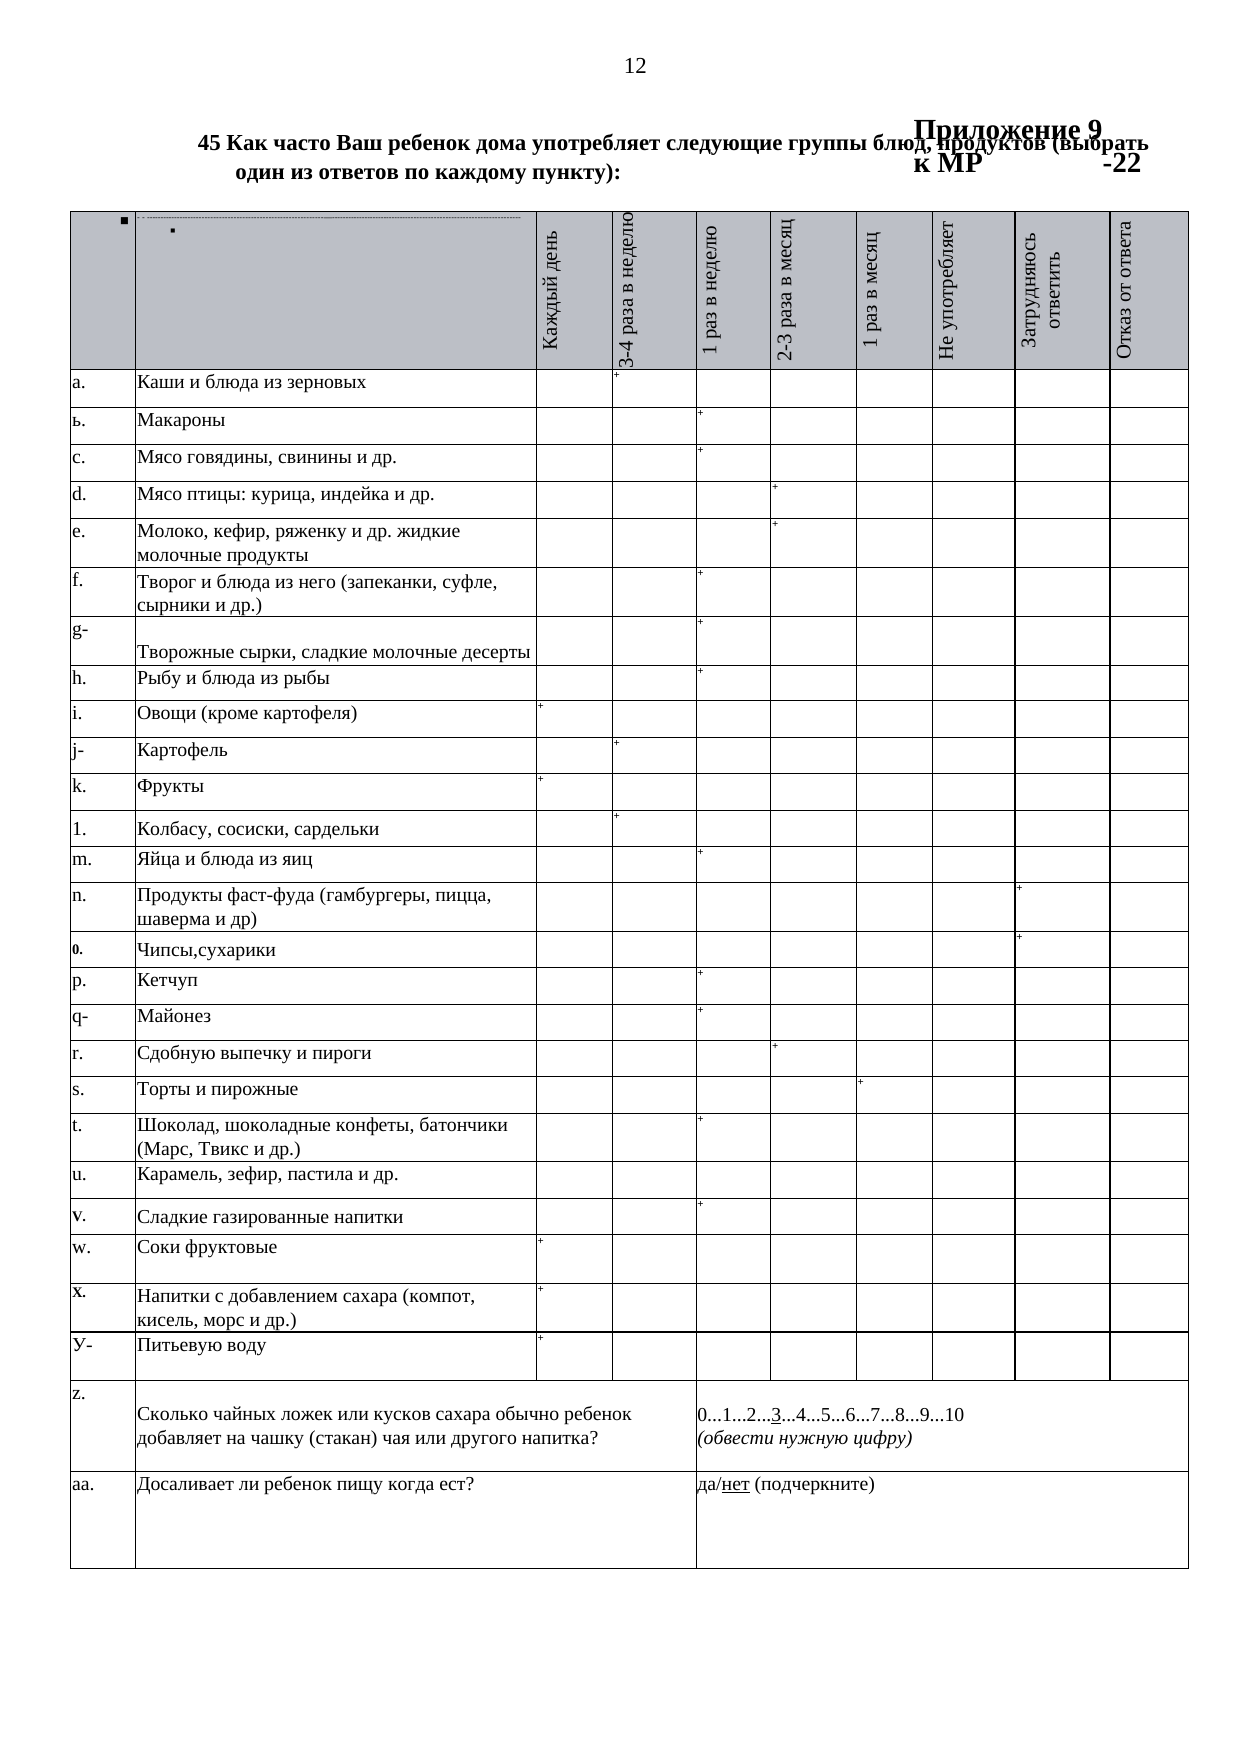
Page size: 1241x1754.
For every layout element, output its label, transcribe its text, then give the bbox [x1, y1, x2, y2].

table_cell + [697, 617, 770, 664]
table_cell h. [71, 666, 135, 700]
table_cell Овощи (кроме картофеля) [136, 701, 536, 737]
table_cell [1016, 811, 1109, 846]
table_cell [857, 1114, 932, 1161]
table_cell [857, 932, 932, 967]
table_cell g- [71, 617, 135, 664]
table_cell [1016, 1235, 1109, 1283]
table_cell [933, 811, 1014, 846]
table_cell Шоколад, шоколадные конфеты, батончики (Марс, Твикс и др.) [136, 1114, 536, 1161]
table_cell [1016, 408, 1109, 444]
table_cell + [697, 847, 770, 882]
table_cell [857, 370, 932, 407]
table_cell [697, 1284, 770, 1331]
table_cell [933, 617, 1014, 664]
table_header - - — ■ [136, 212, 536, 369]
table_cell k. [71, 774, 135, 809]
table_cell [537, 968, 612, 1003]
table_cell Мясо птицы: курица, индейка и др. [136, 482, 536, 518]
table_cell Напитки с добавлением сахара (компот, кисель, морс и др.) [136, 1284, 536, 1331]
table_cell Яйца и блюда из яиц [136, 847, 536, 882]
table_header Не употребляет [933, 212, 1014, 369]
table_cell [613, 445, 696, 481]
table_cell [537, 519, 612, 567]
table_cell [1016, 1077, 1109, 1112]
table_cell [771, 1162, 856, 1198]
table_cell [537, 568, 612, 616]
table_cell Кетчуп [136, 968, 536, 1003]
table_cell [1016, 968, 1109, 1003]
table_cell У- [71, 1333, 135, 1380]
table_cell w. [71, 1235, 135, 1283]
table_cell Творог и блюда из него (запеканки, суфле, сырники и др.) [136, 568, 536, 616]
table_cell Торты и пирожные [136, 1077, 536, 1112]
table_cell + [771, 519, 856, 567]
table_cell [1111, 617, 1188, 664]
table_header Затрудняюсь ответить [1016, 212, 1109, 369]
table_cell + [697, 568, 770, 616]
table_cell [613, 1284, 696, 1331]
table_cell [697, 738, 770, 773]
table_cell + [537, 774, 612, 809]
table_cell е. [71, 519, 135, 567]
table_cell [1016, 666, 1109, 700]
table_cell [771, 1284, 856, 1331]
table_cell [857, 408, 932, 444]
table_cell [857, 883, 932, 931]
table_cell z. [71, 1381, 135, 1471]
table_cell [613, 519, 696, 567]
table_cell [537, 482, 612, 518]
table_cell + [613, 738, 696, 773]
table_cell [933, 701, 1014, 737]
table_cell [771, 370, 856, 407]
table_cell [697, 701, 770, 737]
table_cell [613, 1005, 696, 1040]
table_cell [1111, 1114, 1188, 1161]
table_cell [771, 445, 856, 481]
table_cell [537, 617, 612, 664]
table_cell p. [71, 968, 135, 1003]
table_cell [857, 1333, 932, 1380]
table_cell [857, 482, 932, 518]
table_cell [933, 1333, 1014, 1380]
table_cell [933, 774, 1014, 809]
table_cell i. [71, 701, 135, 737]
table_cell [697, 519, 770, 567]
table_cell [1016, 482, 1109, 518]
table_cell [1111, 1284, 1188, 1331]
table_cell [697, 811, 770, 846]
table_cell n. [71, 883, 135, 931]
table_cell [1111, 519, 1188, 567]
table_cell [1016, 370, 1109, 407]
table_cell [933, 1199, 1014, 1234]
table_cell [613, 617, 696, 664]
table_cell [771, 932, 856, 967]
table_cell [857, 738, 932, 773]
table_cell [1111, 1333, 1188, 1380]
table_cell [697, 932, 770, 967]
table_cell [933, 1041, 1014, 1076]
table_cell [857, 1005, 932, 1040]
table_cell [697, 370, 770, 407]
table_cell [857, 774, 932, 809]
table_cell [1111, 370, 1188, 407]
table_cell [613, 666, 696, 700]
table_cell + [857, 1077, 932, 1112]
table_cell [537, 666, 612, 700]
table_cell [697, 1333, 770, 1380]
table_cell [613, 1235, 696, 1283]
table_cell [1111, 738, 1188, 773]
table_cell [613, 1199, 696, 1234]
table_cell [857, 847, 932, 882]
table_cell [613, 408, 696, 444]
text 45 Как часто Ваш ребенок дома употребляет следующие группы блюд, продуктов (выбрать один из ответов по каждому пункту): [198, 129, 1189, 184]
table_cell r. [71, 1041, 135, 1076]
table_cell [613, 883, 696, 931]
table_cell [1111, 811, 1188, 846]
table_cell [933, 666, 1014, 700]
table_cell [1111, 932, 1188, 967]
table_cell + [537, 701, 612, 737]
table_cell [771, 408, 856, 444]
table_cell + [613, 811, 696, 846]
table_cell [771, 617, 856, 664]
table_cell [771, 666, 856, 700]
table_cell + [697, 1114, 770, 1161]
table_cell [613, 1041, 696, 1076]
table_cell [857, 666, 932, 700]
table_cell + [1016, 883, 1109, 931]
table_cell s. [71, 1077, 135, 1112]
table_cell [613, 568, 696, 616]
table_header ■ [71, 212, 135, 369]
table_cell 1. [71, 811, 135, 846]
table_cell [933, 932, 1014, 967]
table_cell [697, 482, 770, 518]
table_cell Картофель [136, 738, 536, 773]
table_cell [613, 932, 696, 967]
table_cell Макароны [136, 408, 536, 444]
table_cell [933, 408, 1014, 444]
table_cell [537, 370, 612, 407]
table_cell [857, 1041, 932, 1076]
table_cell [697, 883, 770, 931]
table_cell [1111, 701, 1188, 737]
table_cell [857, 568, 932, 616]
table_cell Фрукты [136, 774, 536, 809]
table_cell f. [71, 568, 135, 616]
table_cell [1016, 738, 1109, 773]
table_cell [1111, 1005, 1188, 1040]
table_cell [771, 883, 856, 931]
table_cell [1016, 519, 1109, 567]
table_cell [1016, 1333, 1109, 1380]
table_cell [697, 1162, 770, 1198]
table_cell [1016, 774, 1109, 809]
table_cell + [613, 370, 696, 407]
table_cell + [1016, 932, 1109, 967]
table_cell [537, 1199, 612, 1234]
table_cell [697, 1041, 770, 1076]
table_cell [933, 847, 1014, 882]
table_cell [933, 445, 1014, 481]
table_cell [1016, 701, 1109, 737]
table_cell [1016, 445, 1109, 481]
table_cell [857, 445, 932, 481]
table_cell + [697, 968, 770, 1003]
table_cell 0. [71, 932, 135, 967]
table_cell [1111, 968, 1188, 1003]
table_cell aa. [71, 1472, 135, 1568]
table_cell [537, 1041, 612, 1076]
table_cell [1016, 1005, 1109, 1040]
table_cell [697, 1077, 770, 1112]
table_cell [771, 968, 856, 1003]
table_cell Карамель, зефир, пастила и др. [136, 1162, 536, 1198]
table_header 2-3 раза в месяц [771, 212, 856, 369]
table_cell [1016, 1284, 1109, 1331]
table_cell + [537, 1284, 612, 1331]
table_cell [933, 370, 1014, 407]
table_cell [771, 568, 856, 616]
table_cell [1111, 666, 1188, 700]
table_cell [771, 1077, 856, 1112]
table_cell + [697, 408, 770, 444]
table_cell [613, 968, 696, 1003]
table_cell [1111, 482, 1188, 518]
table_cell [771, 1114, 856, 1161]
table_cell + [537, 1333, 612, 1380]
table_cell [1016, 1114, 1109, 1161]
table_cell [1111, 408, 1188, 444]
table_cell [613, 701, 696, 737]
table_cell [537, 932, 612, 967]
table_cell [613, 1077, 696, 1112]
table_cell Рыбу и блюда из рыбы [136, 666, 536, 700]
table_cell + [697, 1005, 770, 1040]
table_cell [771, 1005, 856, 1040]
table_cell [933, 1162, 1014, 1198]
table_cell [613, 1333, 696, 1380]
table_cell [857, 968, 932, 1003]
table_cell [771, 738, 856, 773]
table_cell + [697, 1199, 770, 1234]
table_cell [1111, 883, 1188, 931]
table_cell [537, 1077, 612, 1112]
table_cell [771, 1235, 856, 1283]
table_cell + [771, 1041, 856, 1076]
table_cell Каши и блюда из зерновых [136, 370, 536, 407]
table_cell Сдобную выпечку и пироги [136, 1041, 536, 1076]
table_cell [613, 1114, 696, 1161]
table_cell [933, 1077, 1014, 1112]
table_cell [537, 445, 612, 481]
table_cell [613, 774, 696, 809]
table_cell Майонез [136, 1005, 536, 1040]
table_cell [857, 1235, 932, 1283]
table_cell [857, 1284, 932, 1331]
table_cell m. [71, 847, 135, 882]
table_cell [537, 847, 612, 882]
table_cell [537, 408, 612, 444]
table_header 3-4 раза в неделю [613, 212, 696, 369]
table_cell [771, 701, 856, 737]
table_cell [1111, 774, 1188, 809]
table_cell + [697, 666, 770, 700]
table_cell [1016, 847, 1109, 882]
table_cell Продукты фаст-фуда (гамбургеры, пицца, шаверма и др) [136, 883, 536, 931]
table_header Каждый день [537, 212, 612, 369]
table_cell [771, 811, 856, 846]
table_cell [1111, 1041, 1188, 1076]
table_cell j- [71, 738, 135, 773]
table_cell [933, 482, 1014, 518]
table_cell [697, 1235, 770, 1283]
table_cell [933, 738, 1014, 773]
table_cell Питьевую воду [136, 1333, 536, 1380]
table_cell [933, 1235, 1014, 1283]
table_cell [771, 1199, 856, 1234]
table_cell X. [71, 1284, 135, 1331]
table_cell [1111, 1235, 1188, 1283]
table_cell [537, 738, 612, 773]
table_cell d. [71, 482, 135, 518]
table_cell ь. [71, 408, 135, 444]
table_cell [1111, 1199, 1188, 1234]
table_cell [537, 811, 612, 846]
table_cell Сладкие газированные напитки [136, 1199, 536, 1234]
table_header 1 раз в неделю [697, 212, 770, 369]
table_cell [1016, 568, 1109, 616]
table_cell [1016, 617, 1109, 664]
table_cell [1111, 1077, 1188, 1112]
table_cell [537, 1162, 612, 1198]
table_cell Колбасу, сосиски, сардельки [136, 811, 536, 846]
table_cell Соки фруктовые [136, 1235, 536, 1283]
table_cell [613, 482, 696, 518]
table_cell Творожные сырки, сладкие молочные десерты [136, 617, 536, 664]
table_cell + [771, 482, 856, 518]
table_cell [771, 847, 856, 882]
table_cell q- [71, 1005, 135, 1040]
table_cell [1111, 445, 1188, 481]
table_cell [1016, 1162, 1109, 1198]
table_cell [697, 774, 770, 809]
table_cell t. [71, 1114, 135, 1161]
table_cell да/нет (подчеркните) [697, 1472, 1188, 1568]
table_cell [771, 774, 856, 809]
table_cell [857, 617, 932, 664]
table_cell [1111, 847, 1188, 882]
table_header 1 раз в месяц [857, 212, 932, 369]
table_cell [771, 1333, 856, 1380]
table_cell [613, 847, 696, 882]
table_cell [933, 1005, 1014, 1040]
table_cell + [537, 1235, 612, 1283]
table_cell [1111, 1162, 1188, 1198]
table_cell V. [71, 1199, 135, 1234]
table_cell [857, 1162, 932, 1198]
table_cell [537, 1114, 612, 1161]
table_cell [933, 519, 1014, 567]
table_cell [537, 883, 612, 931]
table_cell 0...1...2...3...4...5...6...7...8...9...10 (обвести нужную цифру) [697, 1381, 1188, 1471]
table_cell [1016, 1199, 1109, 1234]
table_cell [933, 968, 1014, 1003]
table_cell [933, 1284, 1014, 1331]
table_cell [857, 701, 932, 737]
table_cell Чипсы,сухарики [136, 932, 536, 967]
table_cell Сколько чайных ложек или кусков сахара обычно ребенок добавляет на чашку (стакан) чая или другого напитка? [136, 1381, 696, 1471]
table_cell [857, 811, 932, 846]
table_cell [933, 1114, 1014, 1161]
table_cell [933, 883, 1014, 931]
table_cell [1016, 1041, 1109, 1076]
table_cell а. [71, 370, 135, 407]
table_cell Молоко, кефир, ряженку и др. жидкие молочные продукты [136, 519, 536, 567]
table_cell + [697, 445, 770, 481]
table_header Отказ от ответа [1111, 212, 1188, 369]
table_cell [537, 1005, 612, 1040]
table_cell [1111, 568, 1188, 616]
table_cell [933, 568, 1014, 616]
table_cell с. [71, 445, 135, 481]
table_cell [857, 519, 932, 567]
table_cell [857, 1199, 932, 1234]
table_cell [613, 1162, 696, 1198]
table_cell Досаливает ли ребенок пищу когда ест? [136, 1472, 696, 1568]
table_cell Мясо говядины, свинины и др. [136, 445, 536, 481]
table_cell u. [71, 1162, 135, 1198]
